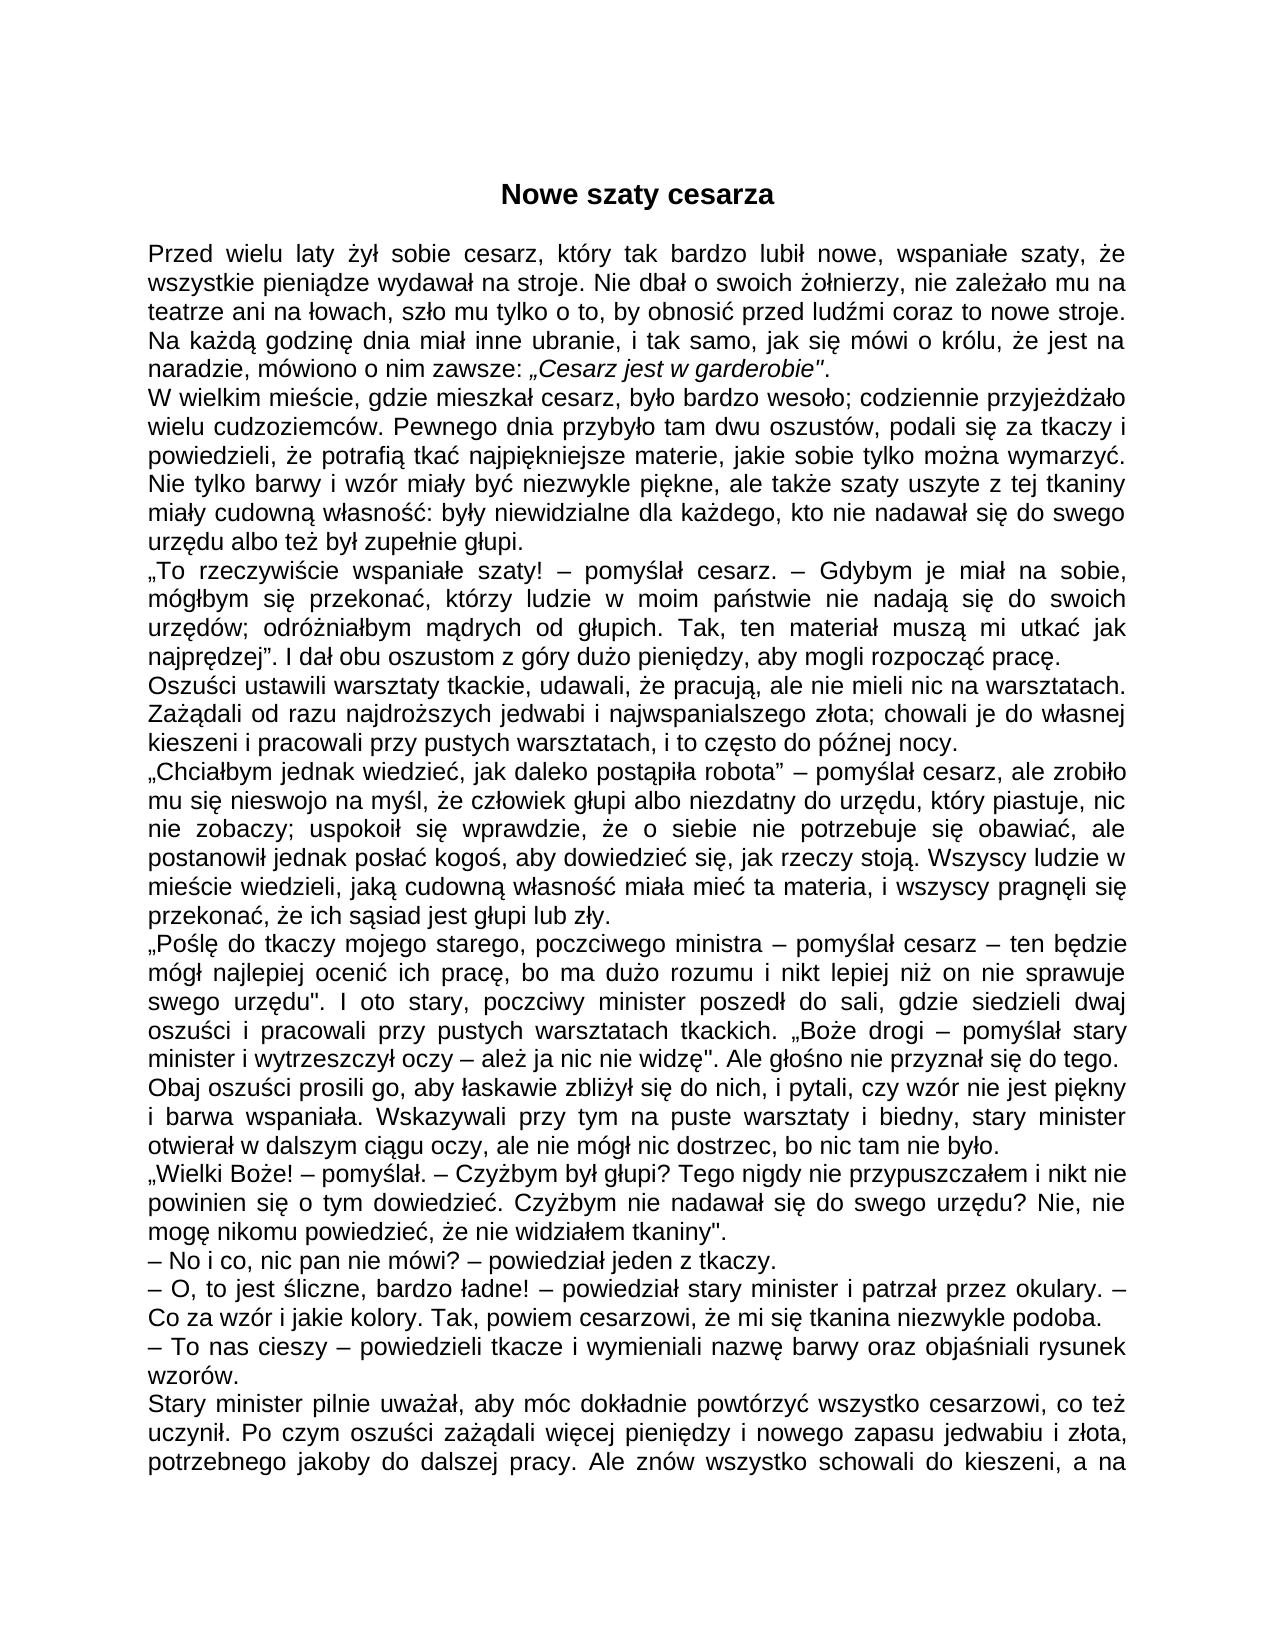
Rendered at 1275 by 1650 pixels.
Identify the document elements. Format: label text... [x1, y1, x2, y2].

text „Poślę do tkaczy mojego starego, poczciwego ministra – pomyślał cesarz – ten będzie mógł najlepiej ocenić ich pracę, bo ma dużo rozumu i nikt lepiej niż on nie sprawuje swego urzędu". I oto stary, poczciwy minister poszedł do sali, gdzie siedzieli dwaj oszuści i pracowali przy pustych warsztatach tkackich. „Boże drogi – pomyślał stary minister i wytrzeszczył oczy – ależ ja nic nie widzę". Ale głośno nie przyznał się do tego. [148, 929, 1127, 1073]
text – O, to jest śliczne, bardzo ładne! – powiedział stary minister i patrzał przez okulary. – Co za wzór i jakie kolory. Tak, powiem cesarzowi, że mi się tkanina niezwykle podoba. [148, 1274, 1127, 1332]
text „To rzeczywiście wspaniałe szaty! – pomyślał cesarz. – Gdybym je miał na sobie, mógłbym się przekonać, którzy ludzie w moim państwie nie nadają się do swoich urzędów; odróżniałbym mądrych od głupich. Tak, ten materiał muszą mi utkać jak najprędzej”. I dał obu oszustom z góry dużo pieniędzy, aby mogli rozpocząć pracę. [148, 556, 1127, 671]
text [148, 1389, 1127, 1476]
text „Wielki Boże! – pomyślał. – Czyżbym był głupi? Tego nigdy nie przypuszczałem i nikt nie powinien się o tym dowiedzieć. Czyżbym nie nadawał się do swego urzędu? Nie, nie mogę nikomu powiedzieć, że nie widziałem tkaniny". [148, 1159, 1127, 1246]
text Obaj oszuści prosili go, aby łaskawie zbliżył się do nich, i pytali, czy wzór nie jest piękny i barwa wspaniała. Wskazywali przy tym na puste warsztaty i biedny, stary minister otwierał w dalszym ciągu oczy, ale nie mógł nic dostrzec, bo nic tam nie było. [148, 1073, 1127, 1159]
text – To nas cieszy – powiedzieli tkacze i wymieniali nazwę barwy oraz objaśniali rysunek wzorów. [148, 1332, 1127, 1389]
text W wielkim mieście, gdzie mieszkał cesarz, było bardzo wesoło; codziennie przyjeżdżało wielu cudzoziemców. Pewnego dnia przybyło tam dwu oszustów, podali się za tkaczy i powiedzieli, że potrafią tkać najpiękniejsze materie, jakie sobie tylko można wymarzyć. Nie tylko barwy i wzór miały być niezwykle piękne, ale także szaty uszyte z tej tkaniny miały cudowną własność: były niewidzialne dla każdego, kto nie nadawał się do swego urzędu albo też był zupełnie głupi. [148, 383, 1127, 556]
text „Chciałbym jednak wiedzieć, jak daleko postąpiła robota” – pomyślał cesarz, ale zrobiło mu się nieswojo na myśl, że człowiek głupi albo niezdatny do urzędu, który piastuje, nic nie zobaczy; uspokoił się wprawdzie, że o siebie nie potrzebuje się obawiać, ale postanowił jednak posłać kogoś, aby dowiedzieć się, jak rzeczy stoją. Wszyscy ludzie w mieście wiedzieli, jaką cudowną własność miała mieć ta materia, i wszyscy pragnęli się przekonać, że ich sąsiad jest głupi lub zły. [148, 757, 1127, 929]
text – No i co, nic pan nie mówi? – powiedział jeden z tkaczy. [148, 1246, 1127, 1274]
text Przed wielu laty żył sobie cesarz, który tak bardzo lubił nowe, wspaniałe szaty, że wszystkie pieniądze wydawał na stroje. Nie dbał o swoich żołnierzy, nie zależało mu na teatrze ani na łowach, szło mu tylko o to, by obnosić przed ludźmi coraz to nowe stroje. Na każdą godzinę dnia miał inne ubranie, i tak samo, jak się mówi o królu, że jest na naradzie, mówiono o nim zawsze: „Cesarz jest w garderobie". [148, 239, 1127, 383]
text Oszuści ustawili warsztaty tkackie, udawali, że pracują, ale nie mieli nic na warsztatach. Zażądali od razu najdroższych jedwabi i najwspanialszego złota; chowali je do własnej kieszeni i pracowali przy pustych warsztatach, i to często do późnej nocy. [148, 671, 1127, 757]
text Nowe szaty cesarza [148, 177, 1127, 210]
